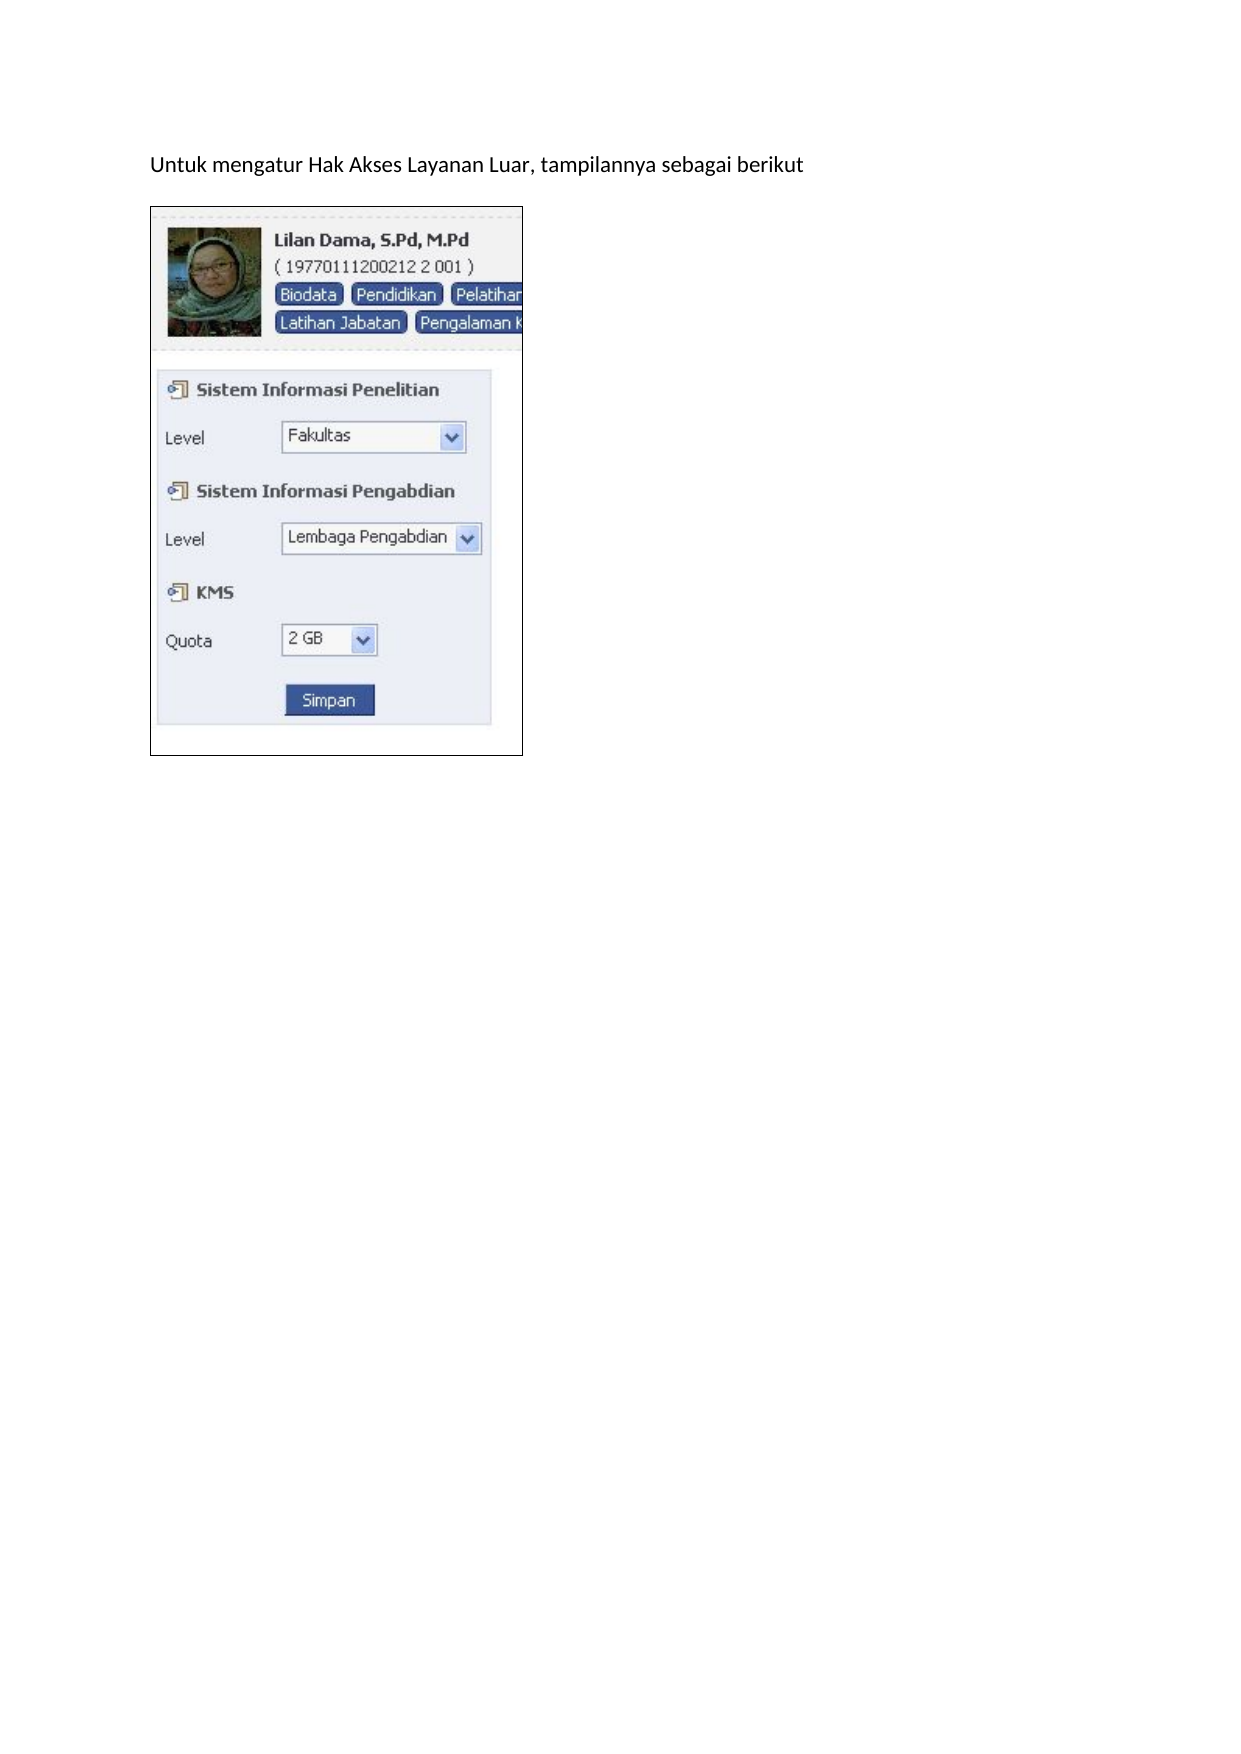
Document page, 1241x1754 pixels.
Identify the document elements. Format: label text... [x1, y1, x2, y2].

picture [151, 207, 522, 755]
text Untuk mengatur Hak Akses Layanan Luar, tampilannya sebagai berikut [150, 150, 1090, 178]
